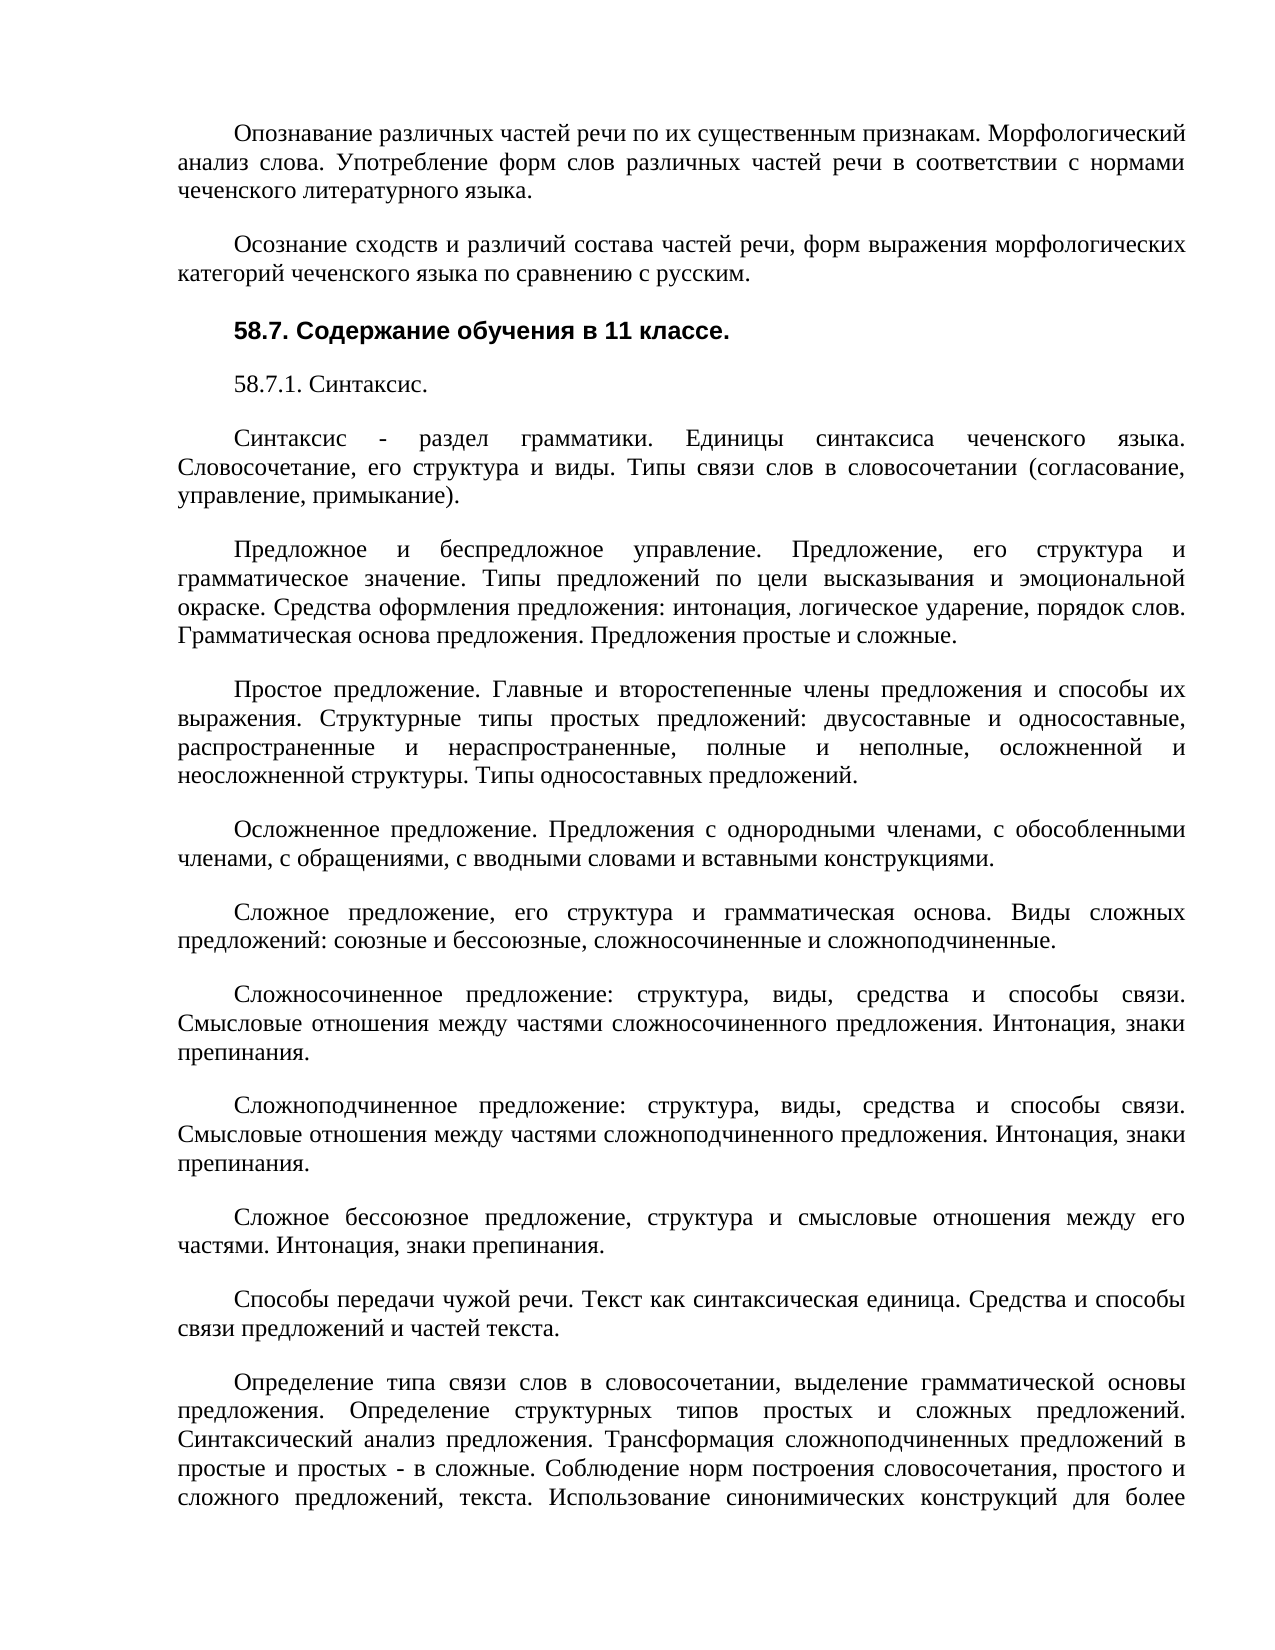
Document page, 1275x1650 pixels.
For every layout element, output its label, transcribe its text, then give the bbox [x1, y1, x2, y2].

text Синтаксис - раздел грамматики. Единицы синтаксиса чеченского языка. Словосочетание, его структура и виды. Типы связи слов в словосочетании (согласование, управление, примыкание). [177, 423, 1186, 509]
text Предложное и беспредложное управление. Предложение, его структура и грамматическое значение. Типы предложений по цели высказывания и эмоциональной окраске. Средства оформления предложения: интонация, логическое ударение, порядок слов. Грамматическая основа предложения. Предложения простые и сложные. [177, 534, 1186, 649]
text 58.7.1. Синтаксис. [177, 369, 1186, 398]
text Осложненное предложение. Предложения с однородными членами, с обособленными членами, с обращениями, с вводными словами и вставными конструкциями. [177, 814, 1186, 872]
text Сложное бессоюзное предложение, структура и смысловые отношения между его частями. Интонация, знаки препинания. [177, 1202, 1186, 1259]
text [177, 1367, 1186, 1511]
text 58.7. Содержание обучения в 11 классе. [177, 316, 1186, 344]
text Простое предложение. Главные и второстепенные члены предложения и способы их выражения. Структурные типы простых предложений: двусоставные и односоставные, распространенные и нераспространенные, полные и неполные, осложненной и неосложненной структуры. Типы односоставных предложений. [177, 674, 1186, 789]
text Способы передачи чужой речи. Текст как синтаксическая единица. Средства и способы связи предложений и частей текста. [177, 1284, 1186, 1342]
text Сложносочиненное предложение: структура, виды, средства и способы связи. Смысловые отношения между частями сложносочиненного предложения. Интонация, знаки препинания. [177, 979, 1186, 1066]
text Опознавание различных частей речи по их существенным признакам. Морфологический анализ слова. Употребление форм слов различных частей речи в соответствии с нормами чеченского литературного языка. [177, 118, 1186, 204]
text Осознание сходств и различий состава частей речи, форм выражения морфологических категорий чеченского языка по сравнению с русским. [177, 229, 1186, 287]
text Сложноподчиненное предложение: структура, виды, средства и способы связи. Смысловые отношения между частями сложноподчиненного предложения. Интонация, знаки препинания. [177, 1091, 1186, 1177]
text Сложное предложение, его структура и грамматическая основа. Виды сложных предложений: союзные и бессоюзные, сложносочиненные и сложноподчиненные. [177, 897, 1186, 954]
